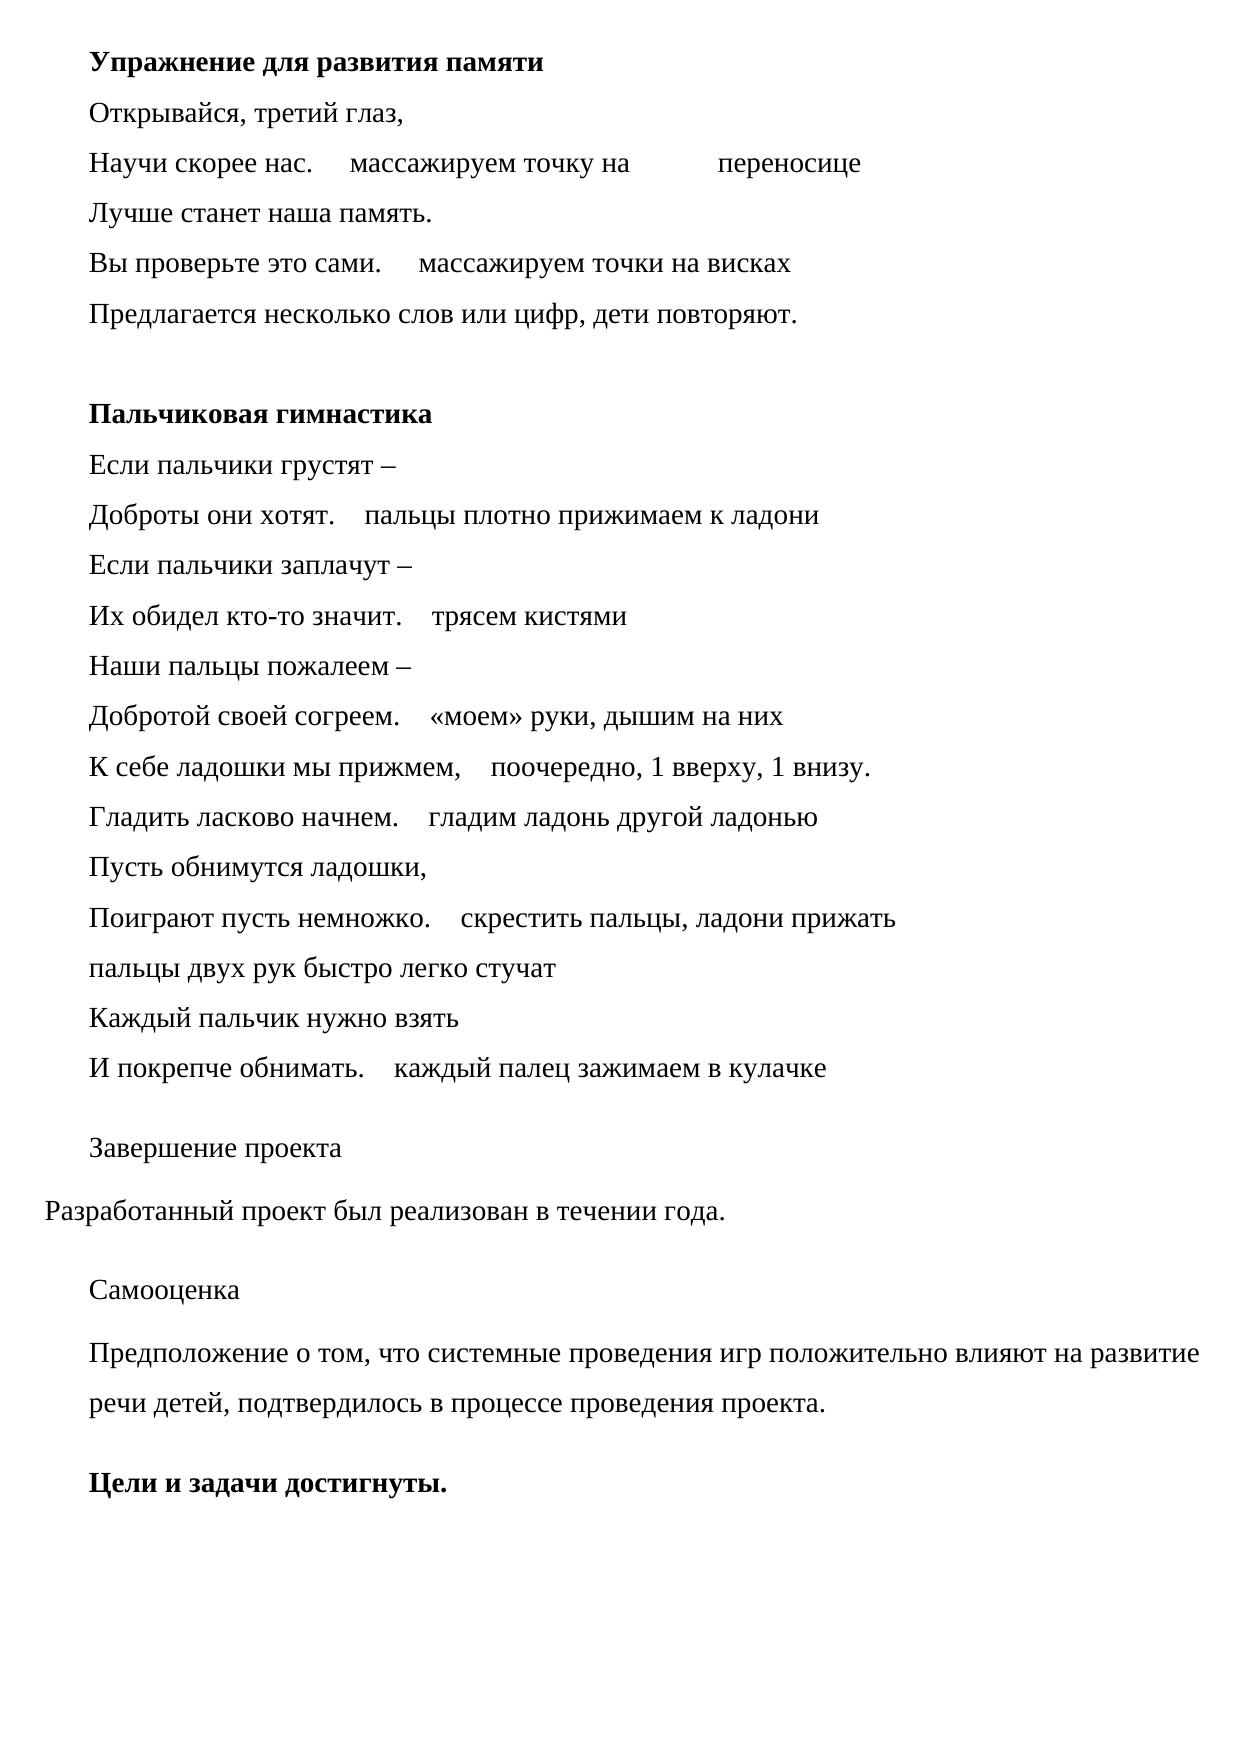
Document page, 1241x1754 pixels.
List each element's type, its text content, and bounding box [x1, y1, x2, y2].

text Самооценка [89, 1272, 1211, 1306]
text Предположение о том, что системные проведения игр положительно влияют на развитие речи детей, подтвердилось в процессе проведения проекта. [89, 1335, 1211, 1419]
text Цели и задачи достигнуты. [89, 1465, 1211, 1498]
text Завершение проекта [89, 1130, 1211, 1164]
text Упражнение для развития памяти Открывайся, третий глаз, Научи скорее нас. массажируем точку на переносице Лучше станет наша память. Вы проверьте это сами. массажируем точки на висках Предлагается несколько слов или цифр, дети повторяют. Пальчиковая гимнастика Если пальчики грустят – Доброты они хотят. пальцы плотно прижимаем к ладони Если пальчики заплачут – Их обидел кто-то значит. трясем кистями Наши пальцы пожалеем – Добротой своей согреем. «моем» руки, дышим на них К себе ладошки мы прижмем, поочередно, 1 вверху, 1 внизу. Гладить ласково начнем. гладим ладонь другой ладонью Пусть обнимутся ладошки, Поиграют пусть немножко. скрестить пальцы, ладони прижать пальцы двух рук быстро легко стучат Каждый пальчик нужно взять И покрепче обнимать. каждый палец зажимаем в кулачке [89, 44, 1211, 1084]
text Разработанный проект был реализован в течении года. [44, 1193, 1211, 1226]
